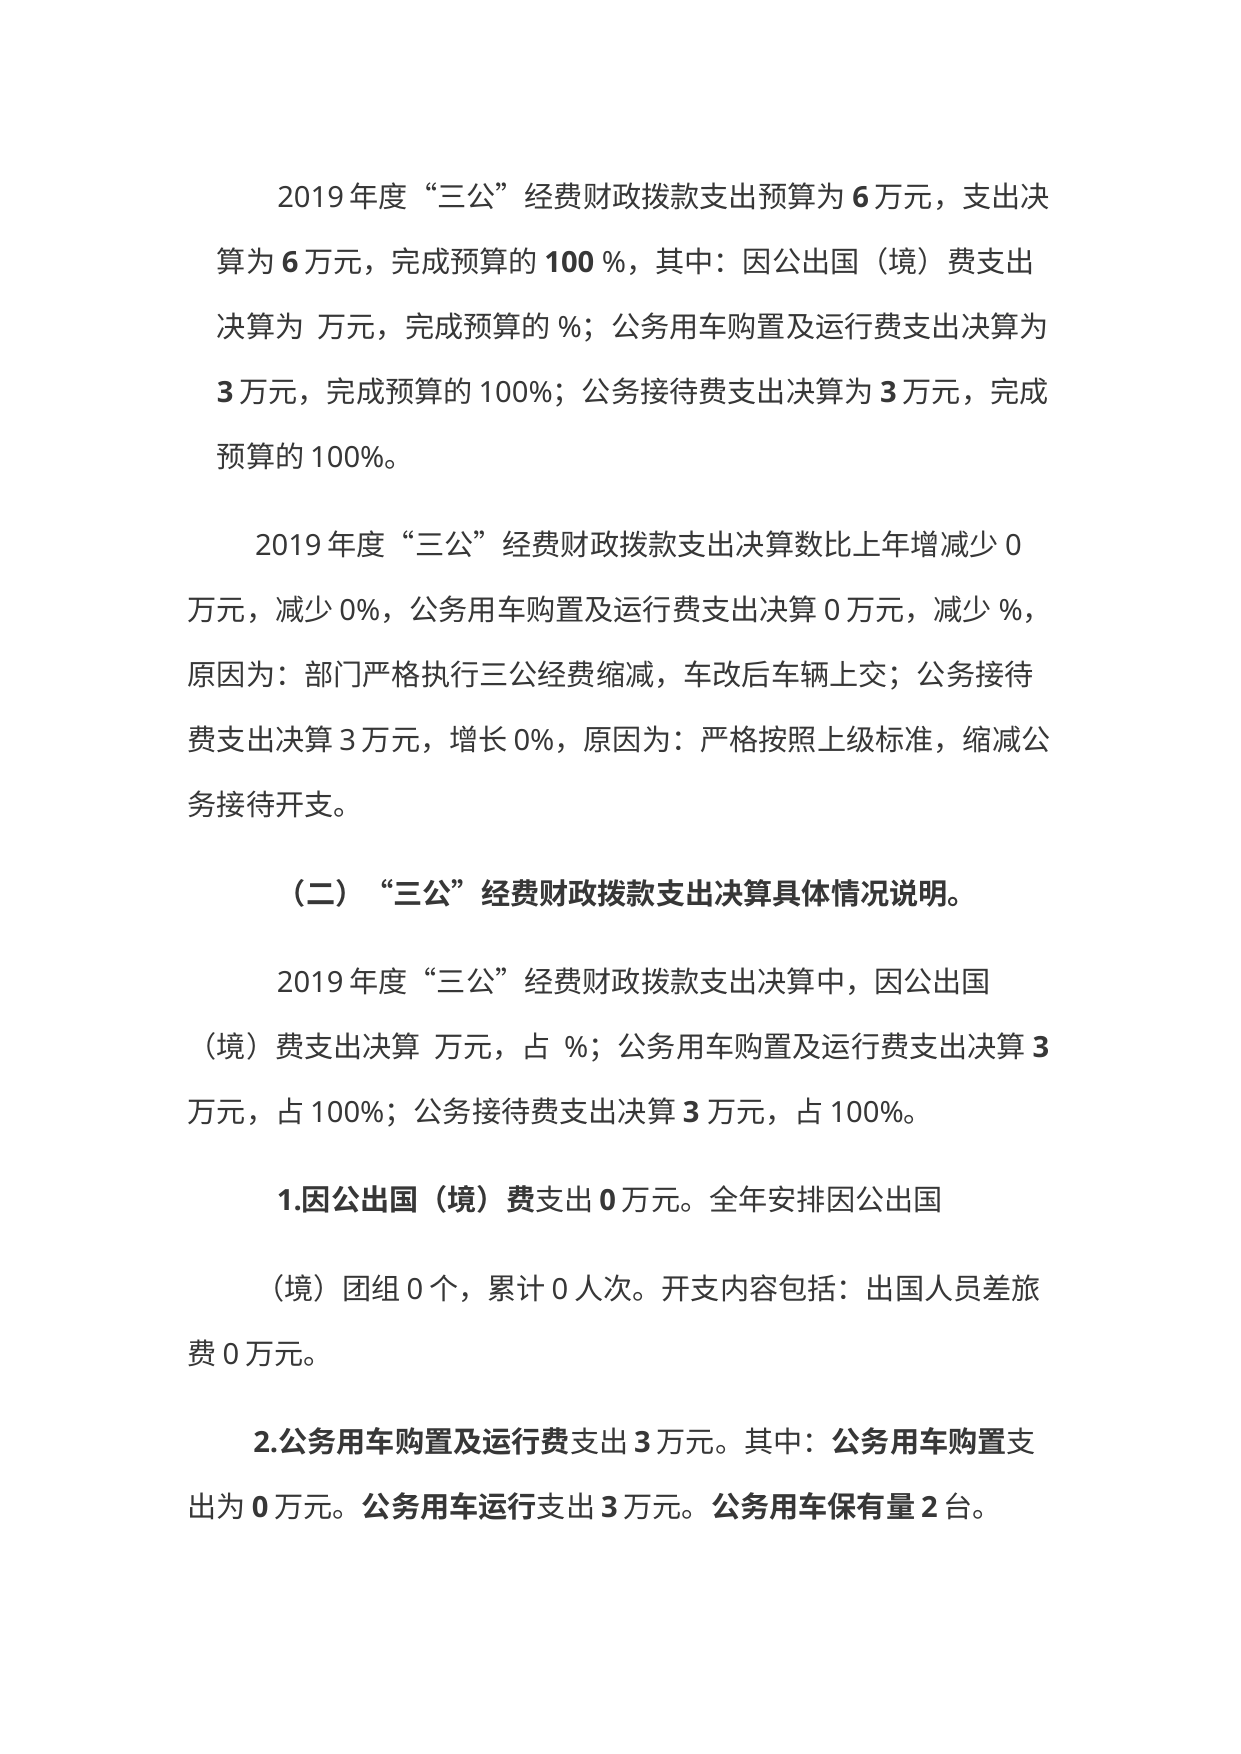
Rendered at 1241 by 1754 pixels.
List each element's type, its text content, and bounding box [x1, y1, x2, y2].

text 2.公务用车购置及运行费支出3万元。其中：公务用车购置支出为0万元。公务用车运行支出3万元。公务用车保有量2台。 [187, 1408, 1053, 1538]
text （二）“三公”经费财政拨款支出决算具体情况说明。 [187, 859, 1053, 924]
text （境）团组0个，累计0人次。开支内容包括：出国人员差旅费0万元。 [187, 1254, 1053, 1384]
text 2019年度“三公”经费财政拨款支出决算数比上年增减少 0万元，减少0%，公务用车购置及运行费支出决算0万元，减少 %，原因为：部门严格执行三公经费缩减，车改后车辆上交；公务接待费支出决算3万元，增长0%，原因为：严格按照上级标准，缩减公务接待开支。 [187, 510, 1053, 835]
text 2019年度“三公”经费财政拨款支出决算中，因公出国（境）费支出决算 万元，占 %；公务用车购置及运行费支出决算 3万元，占100%；公务接待费支出决算 3 万元，占100%。 [187, 947, 1053, 1142]
text 2019年度“三公”经费财政拨款支出预算为 6万元，支出决算为 6万元，完成预算的 100 %，其中：因公出国（境）费支出决算为 万元，完成预算的 %；公务用车购置及运行费支出决算为 3万元，完成预算的100%；公务接待费支出决算为 3万元，完成预算的100%。 [217, 162, 1053, 487]
text 1.因公出国（境）费支出0万元。全年安排因公出国 [187, 1166, 1053, 1231]
